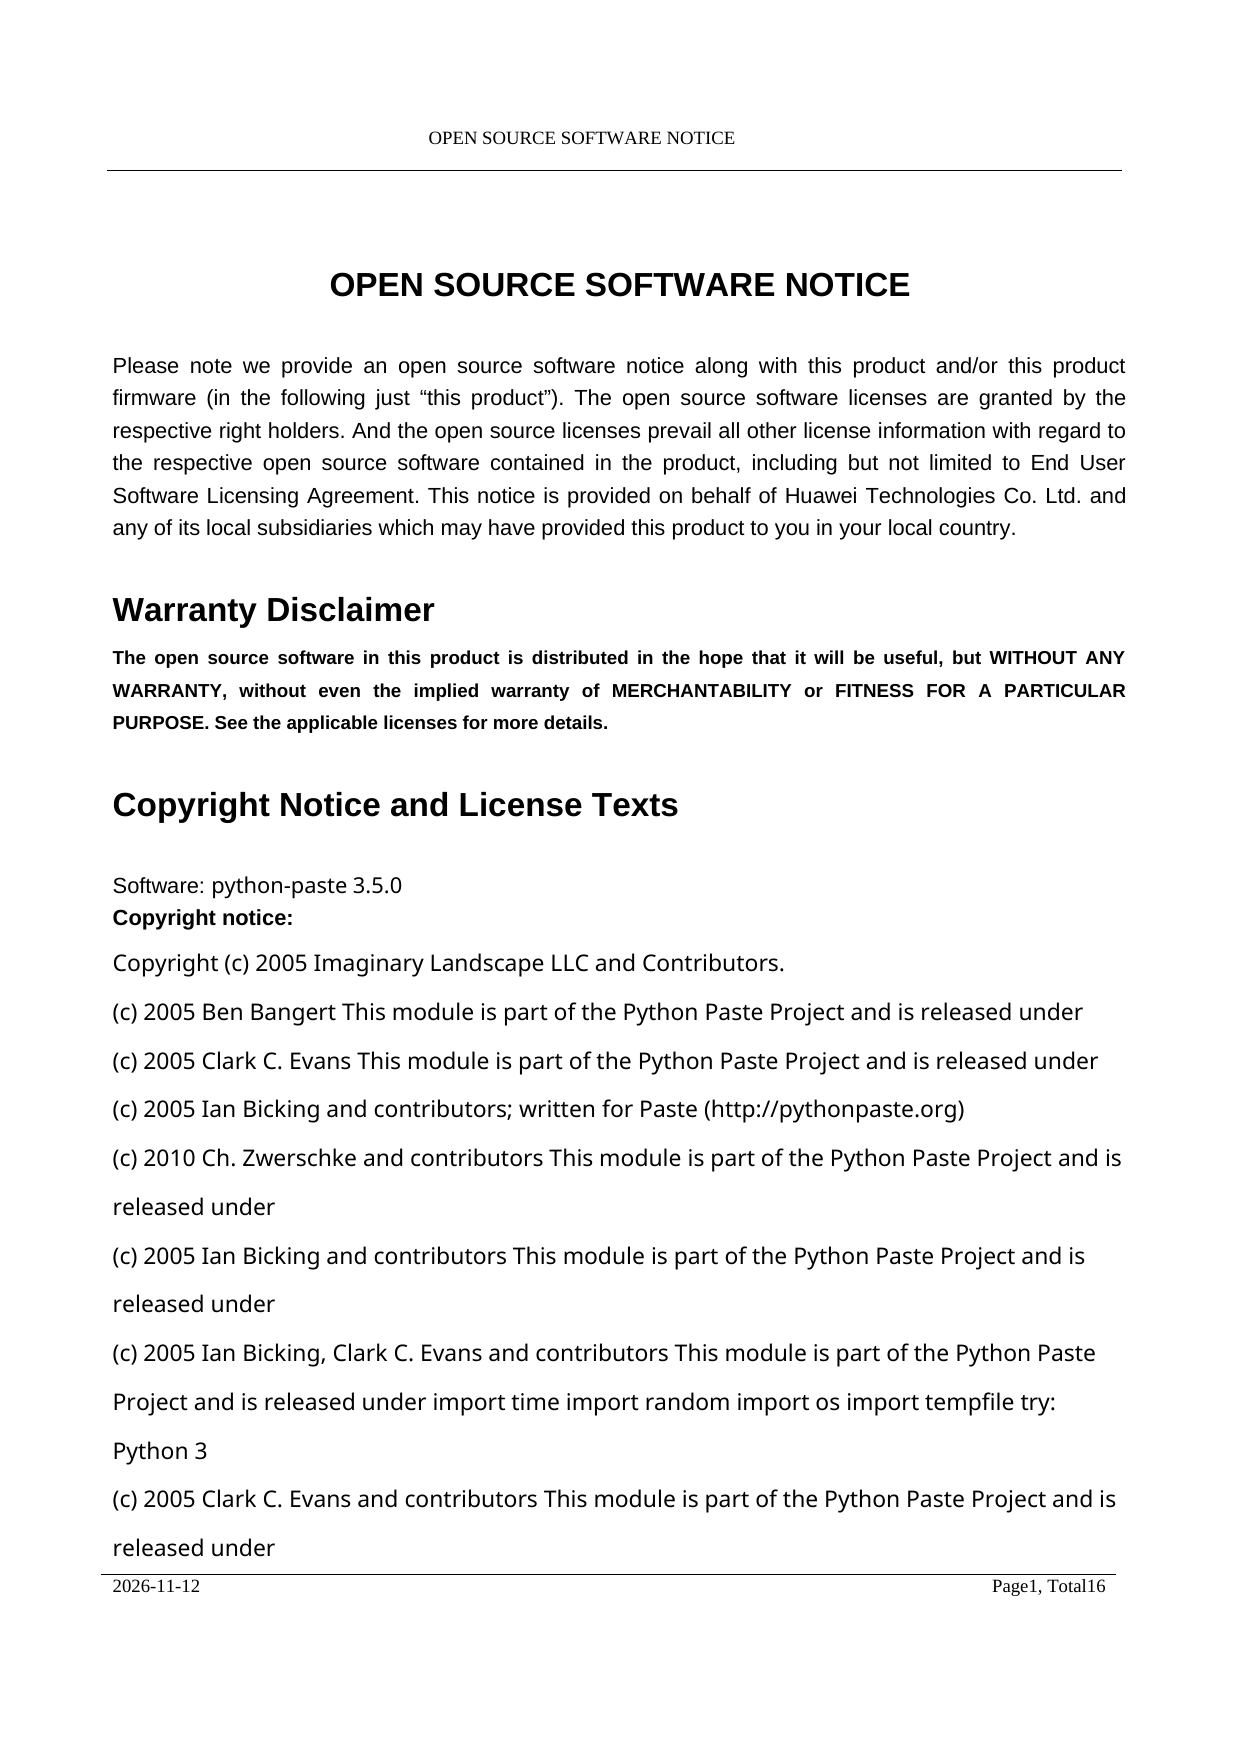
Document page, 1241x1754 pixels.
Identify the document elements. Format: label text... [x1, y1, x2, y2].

text The open source software in this product is distributed in the hope that it will be useful, but WITHOUT ANY WARRANTY, without even the implied warranty of MERCHANTABILITY or FITNESS FOR A PARTICULAR PURPOSE. See the applicable licenses for more details. [112, 641, 1128, 739]
text Copyright notice: [112, 901, 1128, 934]
text Warranty Disclaimer [112, 576, 1128, 641]
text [112, 947, 1128, 1564]
text Copyright Notice and License Texts [112, 771, 1128, 836]
text Please note we provide an open source software notice along with this product and/or this product firmware (in the following just “this product”). The open source software licenses are granted by the respective right holders. And the open source licenses prevail all other license information with regard to the respective open source software contained in the product, including but not limited to End User Software Licensing Agreement. This notice is provided on behalf of Huawei Technologies Co. Ltd. and any of its local subsidiaries which may have provided this product to you in your local country. [112, 349, 1128, 544]
text Software: python-paste 3.5.0 [112, 869, 1128, 901]
text OPEN SOURCE SOFTWARE NOTICE [112, 251, 1128, 316]
